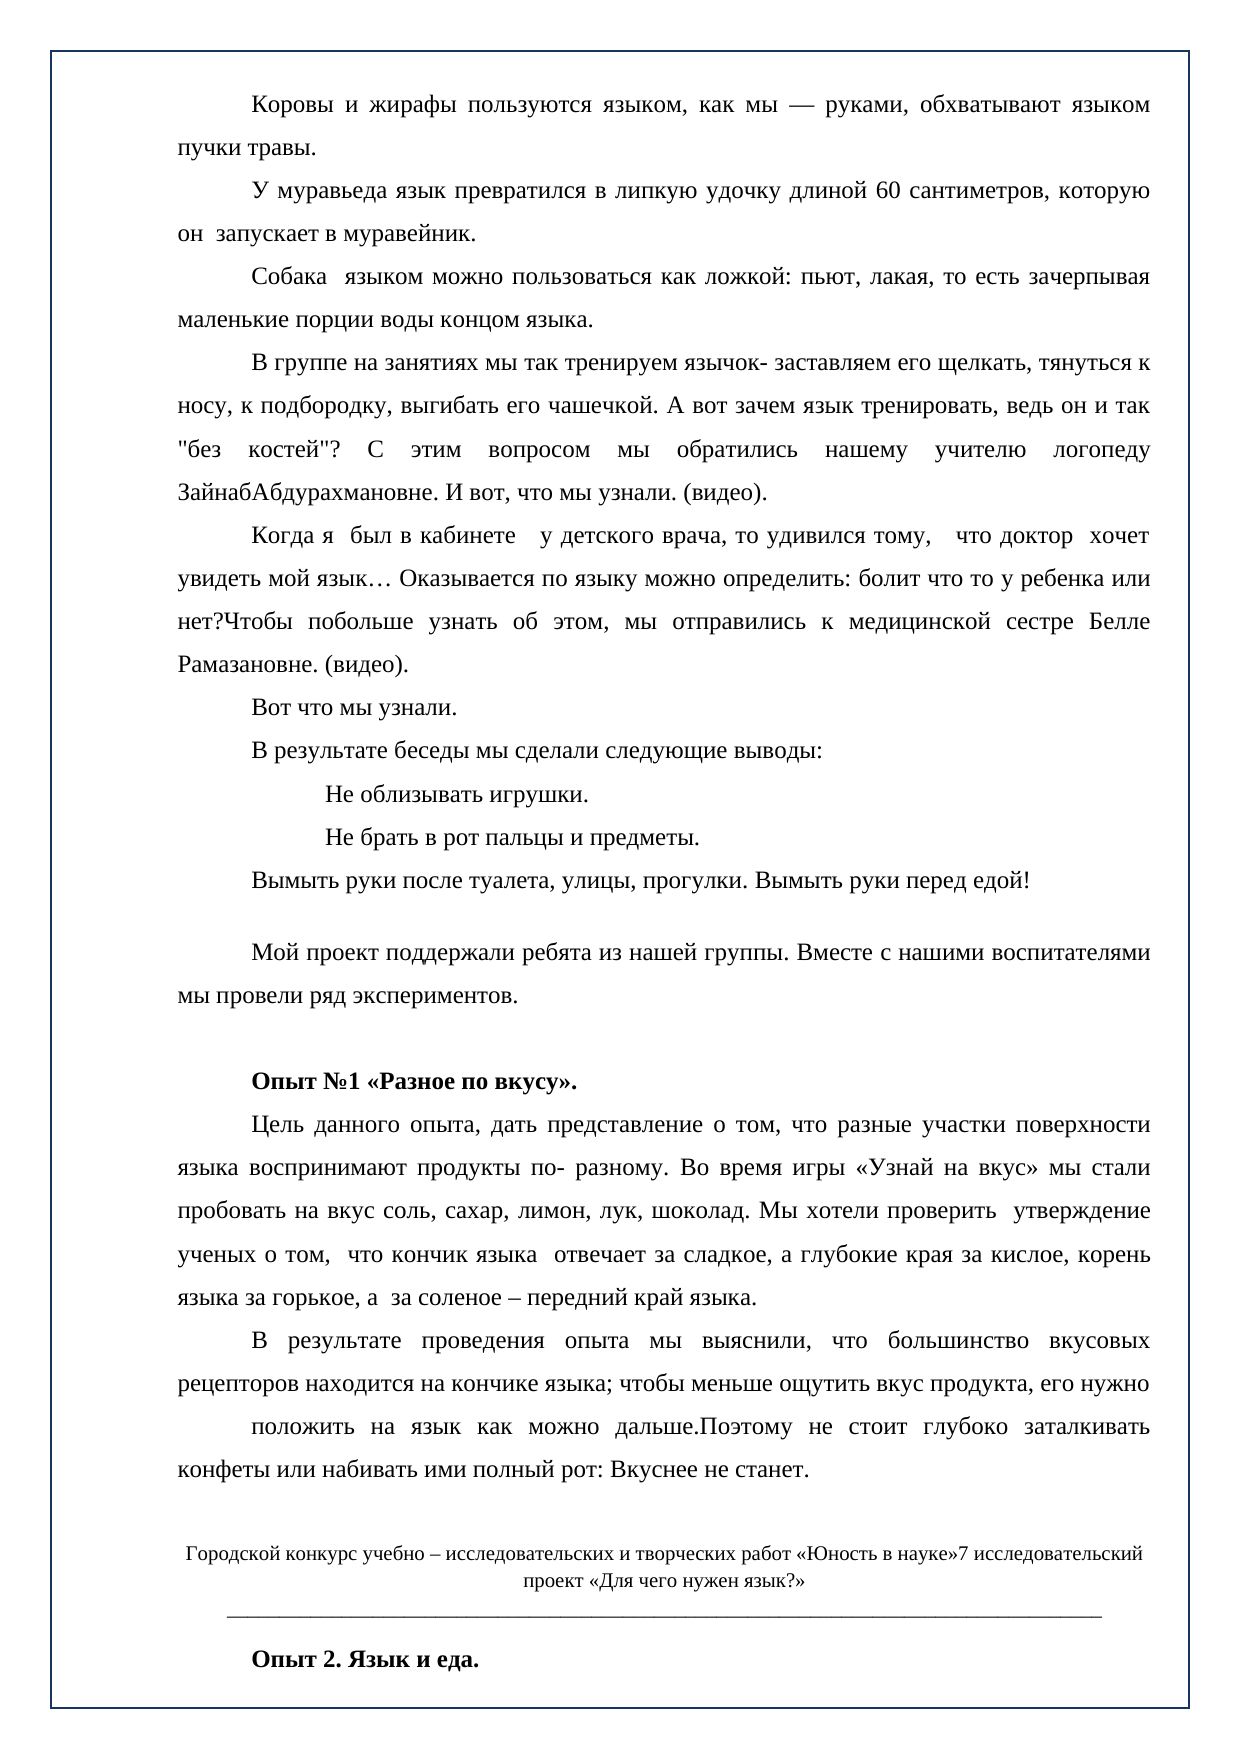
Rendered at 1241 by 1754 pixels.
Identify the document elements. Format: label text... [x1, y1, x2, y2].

text Опыт 2. Язык и еда. [177, 1644, 1152, 1673]
text Собака языком можно пользоваться как ложкой: пьют, лакая, то есть зачерпывая маленькие порции воды концом языка. [177, 261, 1152, 333]
text положить на язык как можно дальше.Поэтому не стоит глубоко заталкивать конфеты или набивать ими полный рот: Вкуснее не станет. [177, 1411, 1152, 1483]
text Опыт №1 «Разное по вкусу». [177, 1066, 1152, 1095]
text В группе на занятиях мы так тренируем язычок- заставляем его щелкать, тянуться к носу, к подбородку, выгибать его чашечкой. А вот зачем язык тренировать, ведь он и так "без костей"? С этим вопросом мы обратились нашему учителю логопеду ЗайнабАбдурахмановне. И вот, что мы узнали. (видео). [177, 347, 1152, 506]
text Коровы и жирафы пользуются языком, как мы — руками, обхватывают языком пучки травы. [177, 89, 1152, 161]
text Городской конкурс учебно – исследовательских и творческих работ «Юность в науке»7 исследовательский проект «Для чего нужен язык?» ____________________________________________________________________________________ [177, 1541, 1152, 1620]
text Вымыть руки после туалета, улицы, прогулки. Вымыть руки перед едой! [177, 865, 1152, 894]
text Цель данного опыта, дать представление о том, что разные участки поверхности языка воспринимают продукты по- разному. Во время игры «Узнай на вкус» мы стали пробовать на вкус соль, сахар, лимон, лук, шоколад. Мы хотели проверить утверждение ученых о том, что кончик языка отвечает за сладкое, а глубокие края за кислое, корень языка за горькое, а за соленое – передний край языка. [177, 1109, 1152, 1311]
text Не облизывать игрушки. [177, 779, 1152, 807]
text Не брать в рот пальцы и предметы. [177, 822, 1152, 851]
text Когда я был в кабинете у детского врача, то удивился тому, что доктор хочет увидеть мой язык… Оказывается по языку можно определить: болит что то у ребенка или нет?Чтобы побольше узнать об этом, мы отправились к медицинской сестре Белле Рамазановне. (видео). [177, 520, 1152, 678]
text Вот что мы узнали. [177, 692, 1152, 721]
text Мой проект поддержали ребята из нашей группы. Вместе с нашими воспитателями мы провели ряд экспериментов. [177, 937, 1152, 1009]
text В результате беседы мы сделали следующие выводы: [177, 736, 1152, 764]
text У муравьеда язык превратился в липкую удочку длиной 60 сантиметров, которую он запускает в муравейник. [177, 175, 1152, 247]
text В результате проведения опыта мы выяснили, что большинство вкусовых рецепторов находится на кончике языка; чтобы меньше ощутить вкус продукта, его нужно [177, 1325, 1152, 1397]
